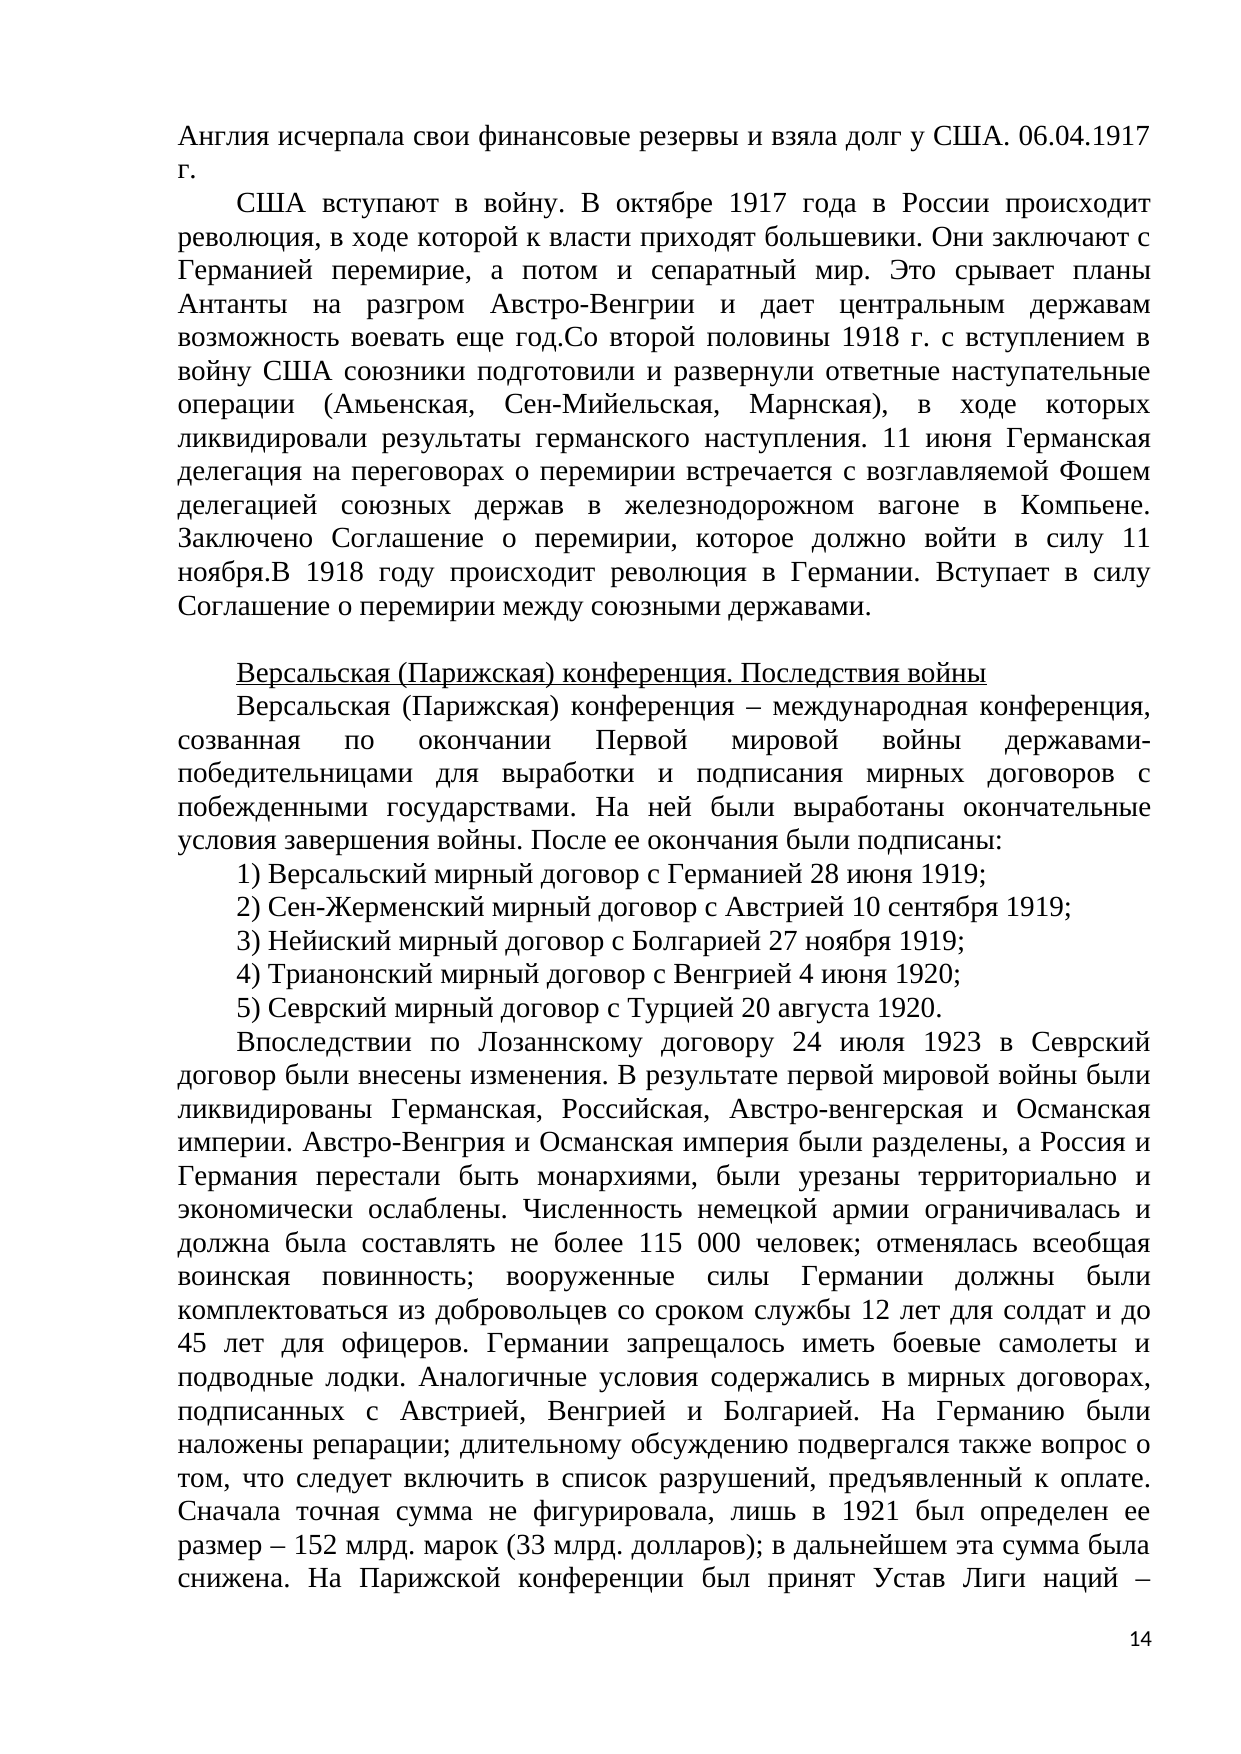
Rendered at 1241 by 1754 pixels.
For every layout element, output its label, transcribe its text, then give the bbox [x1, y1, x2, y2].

text 1) Версальский мирный договор с Германией 28 июня 1919; [177, 856, 1152, 889]
text Версальская (Парижская) конференция. Последствия войны [177, 655, 1152, 688]
text 5) Севрский мирный договор с Турцией 20 августа 1920. [177, 990, 1152, 1024]
text 3) Нейиский мирный договор с Болгарией 27 ноября 1919; [177, 923, 1152, 957]
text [177, 1024, 1152, 1594]
text США вступают в войну. В октябре 1917 года в России происходит революция, в ходе которой к власти приходят большевики. Они заключают с Германией перемирие, а потом и сепаратный мир. Это срывает планы Антанты на разгром Австро-Венгрии и дает центральным державам возможность воевать еще год.Со второй половины 1918 г. с вступлением в войну США союзники подготовили и развернули ответные наступательные операции (Амьенская, Сен-Мийельская, Марнская), в ходе которых ликвидировали результаты германского наступления. 11 июня Германская делегация на переговорах о перемирии встречается с возглавляемой Фошем делегацией союзных держав в железнодорожном вагоне в Компьене. Заключено Соглашение о перемирии, которое должно войти в силу 11 ноября.В 1918 году происходит революция в Германии. Вступает в силу Соглашение о перемирии между союзными державами. [177, 185, 1152, 621]
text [177, 118, 1152, 185]
text 4) Трианонский мирный договор с Венгрией 4 июня 1920; [177, 957, 1152, 990]
text 2) Сен-Жерменский мирный договор с Австрией 10 сентября 1919; [177, 889, 1152, 923]
text Версальская (Парижская) конференция – международная конференция, созванная по окончании Первой мировой войны державами-победительницами для выработки и подписания мирных договоров с побежденными государствами. На ней были выработаны окончательные условия завершения войны. После ее окончания были подписаны: [177, 688, 1152, 856]
